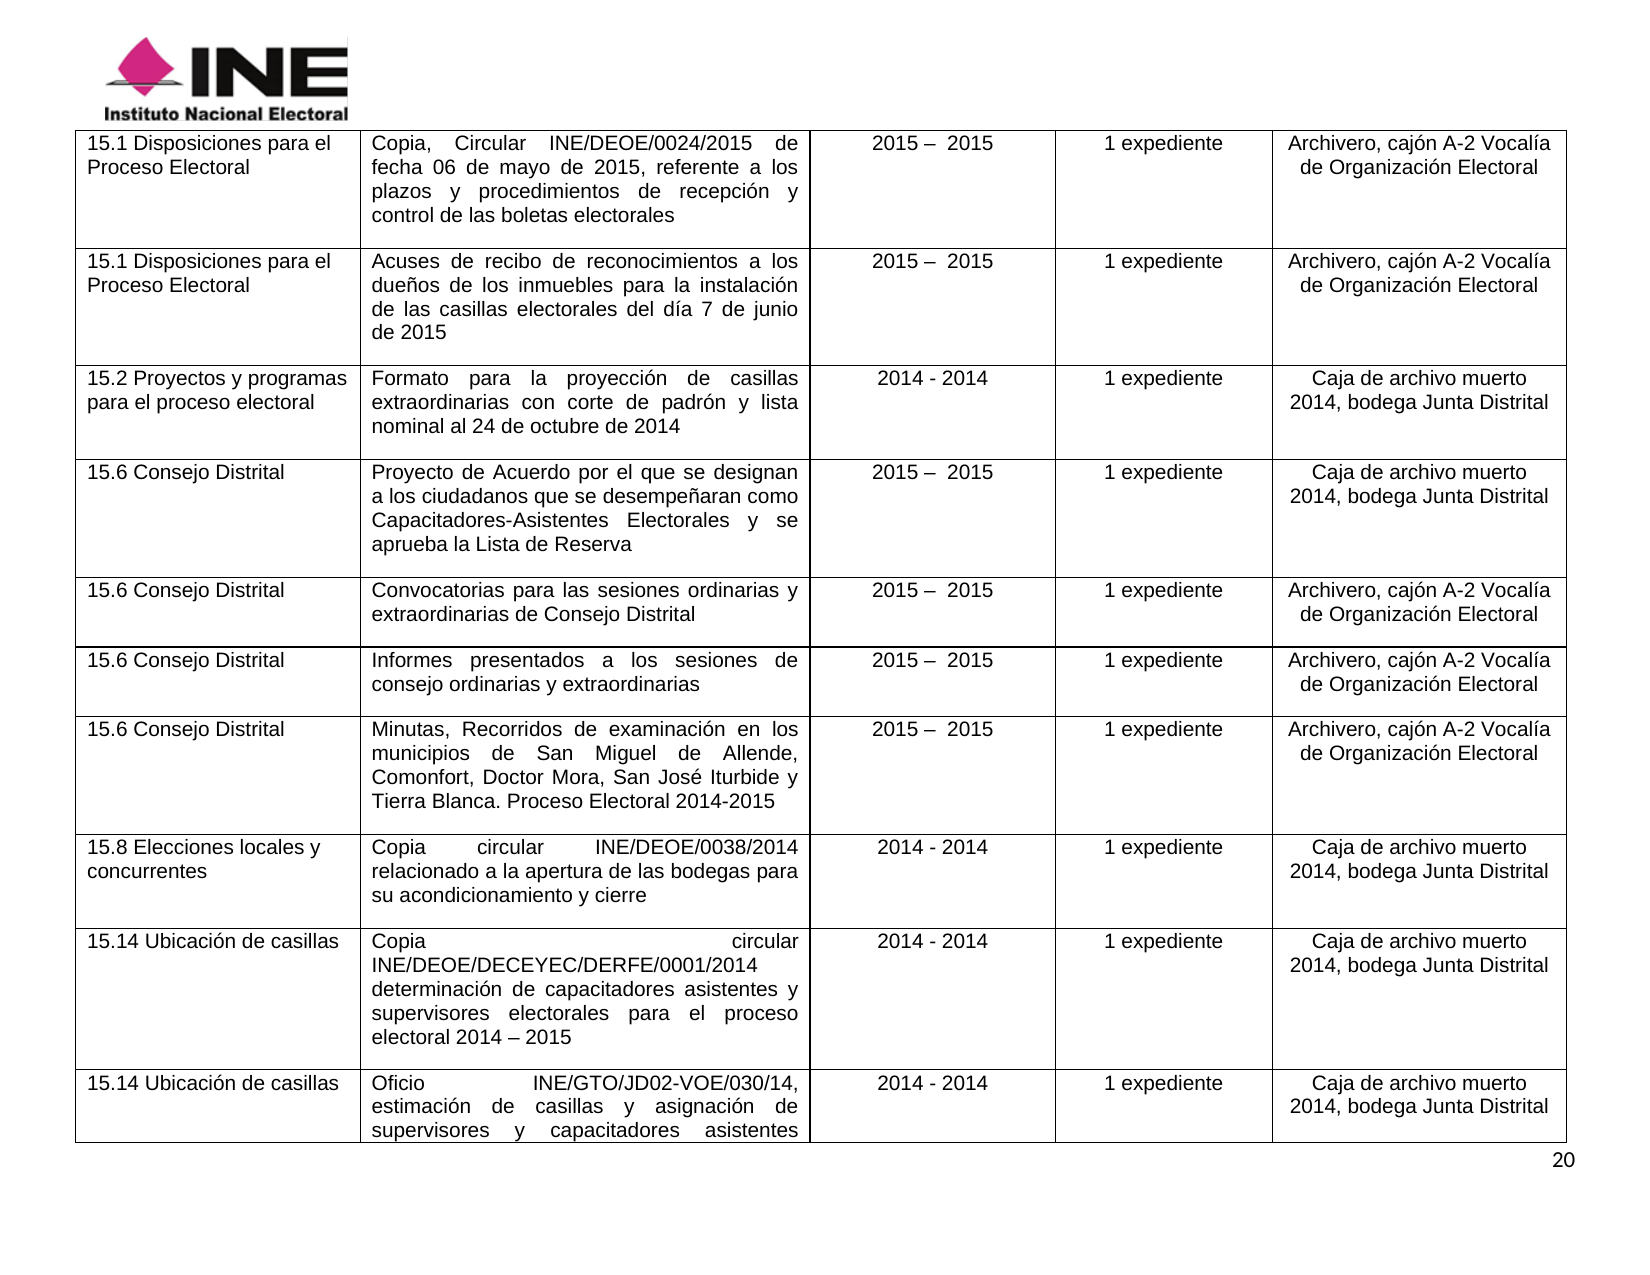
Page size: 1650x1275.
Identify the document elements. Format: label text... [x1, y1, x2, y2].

table_cell 15.6 Consejo Distrital [76, 717, 360, 834]
table_cell Acuses de recibo de reconocimientos a los dueños de los inmuebles para la instalación de las casillas electorales del día 7 de junio de 2015 [361, 249, 809, 365]
table_cell 2015 – 2015 [811, 717, 1055, 834]
table_cell 1 expediente [1056, 578, 1272, 646]
table_cell Archivero, cajón A-2 Vocalía de Organización Electoral [1273, 131, 1566, 247]
table_cell Proyecto de Acuerdo por el que se designan a los ciudadanos que se desempeñaran como Capacitadores-Asistentes Electorales y se aprueba la Lista de Reserva [361, 460, 809, 577]
table_cell 1 expediente [1056, 717, 1272, 834]
table_cell 1 expediente [1056, 929, 1272, 1069]
table_cell 1 expediente [1056, 131, 1272, 247]
table_cell 15.8 Elecciones locales y concurrentes [76, 835, 360, 928]
table_cell 1 expediente [1056, 249, 1272, 365]
table_cell 2015 – 2015 [811, 131, 1055, 247]
table_cell 2014 - 2014 [811, 1070, 1055, 1142]
table_cell Copia, Circular INE/DEOE/0024/2015 de fecha 06 de mayo de 2015, referente a los plazos y procedimientos de recepción y control de las boletas electorales [361, 131, 809, 247]
table_cell 15.1 Disposiciones para el Proceso Electoral [76, 249, 360, 365]
table_cell 15.6 Consejo Distrital [76, 648, 360, 716]
table_cell Minutas, Recorridos de examinación en los municipios de San Miguel de Allende, Comonfort, Doctor Mora, San José Iturbide y Tierra Blanca. Proceso Electoral 2014-2015 [361, 717, 809, 834]
table_cell Copia circular INE/DEOE/DECEYEC/DERFE/0001/2014 determinación de capacitadores asistentes y supervisores electorales para el proceso electoral 2014 – 2015 [361, 929, 809, 1069]
table_cell 15.14 Ubicación de casillas [76, 929, 360, 1069]
table_cell Informes presentados a los sesiones de consejo ordinarias y extraordinarias [361, 648, 809, 716]
table_cell 2015 – 2015 [811, 578, 1055, 646]
table_cell Archivero, cajón A-2 Vocalía de Organización Electoral [1273, 249, 1566, 365]
table_cell Convocatorias para las sesiones ordinarias y extraordinarias de Consejo Distrital [361, 578, 809, 646]
table_cell Caja de archivo muerto 2014, bodega Junta Distrital [1273, 460, 1566, 577]
table_cell 15.2 Proyectos y programas para el proceso electoral [76, 366, 360, 459]
table_cell 15.6 Consejo Distrital [76, 460, 360, 577]
table_cell Caja de archivo muerto 2014, bodega Junta Distrital [1273, 929, 1566, 1069]
table_cell Caja de archivo muerto 2014, bodega Junta Distrital [1273, 366, 1566, 459]
table_cell 1 expediente [1056, 1070, 1272, 1142]
table_cell Archivero, cajón A-2 Vocalía de Organización Electoral [1273, 717, 1566, 834]
table_cell Formato para la proyección de casillas extraordinarias con corte de padrón y lista nominal al 24 de octubre de 2014 [361, 366, 809, 459]
table_cell 1 expediente [1056, 648, 1272, 716]
table_cell 2014 - 2014 [811, 366, 1055, 459]
picture [105, 37, 349, 122]
table_cell 1 expediente [1056, 460, 1272, 577]
table_cell 15.1 Disposiciones para el Proceso Electoral [76, 131, 360, 247]
table_cell 2014 - 2014 [811, 835, 1055, 928]
table_cell Archivero, cajón A-2 Vocalía de Organización Electoral [1273, 578, 1566, 646]
table_cell 2014 - 2014 [811, 929, 1055, 1069]
table_cell Copia circular INE/DEOE/0038/2014 relacionado a la apertura de las bodegas para su acondicionamiento y cierre [361, 835, 809, 928]
table_cell Archivero, cajón A-2 Vocalía de Organización Electoral [1273, 648, 1566, 716]
table_cell Caja de archivo muerto 2014, bodega Junta Distrital [1273, 1070, 1566, 1142]
table_cell Caja de archivo muerto 2014, bodega Junta Distrital [1273, 835, 1566, 928]
table_cell 15.6 Consejo Distrital [76, 578, 360, 646]
table_cell 2015 – 2015 [811, 460, 1055, 577]
table_cell 1 expediente [1056, 835, 1272, 928]
table_cell 2015 – 2015 [811, 648, 1055, 716]
table_cell 2015 – 2015 [811, 249, 1055, 365]
table_cell 1 expediente [1056, 366, 1272, 459]
table_cell 15.14 Ubicación de casillas [76, 1070, 360, 1142]
